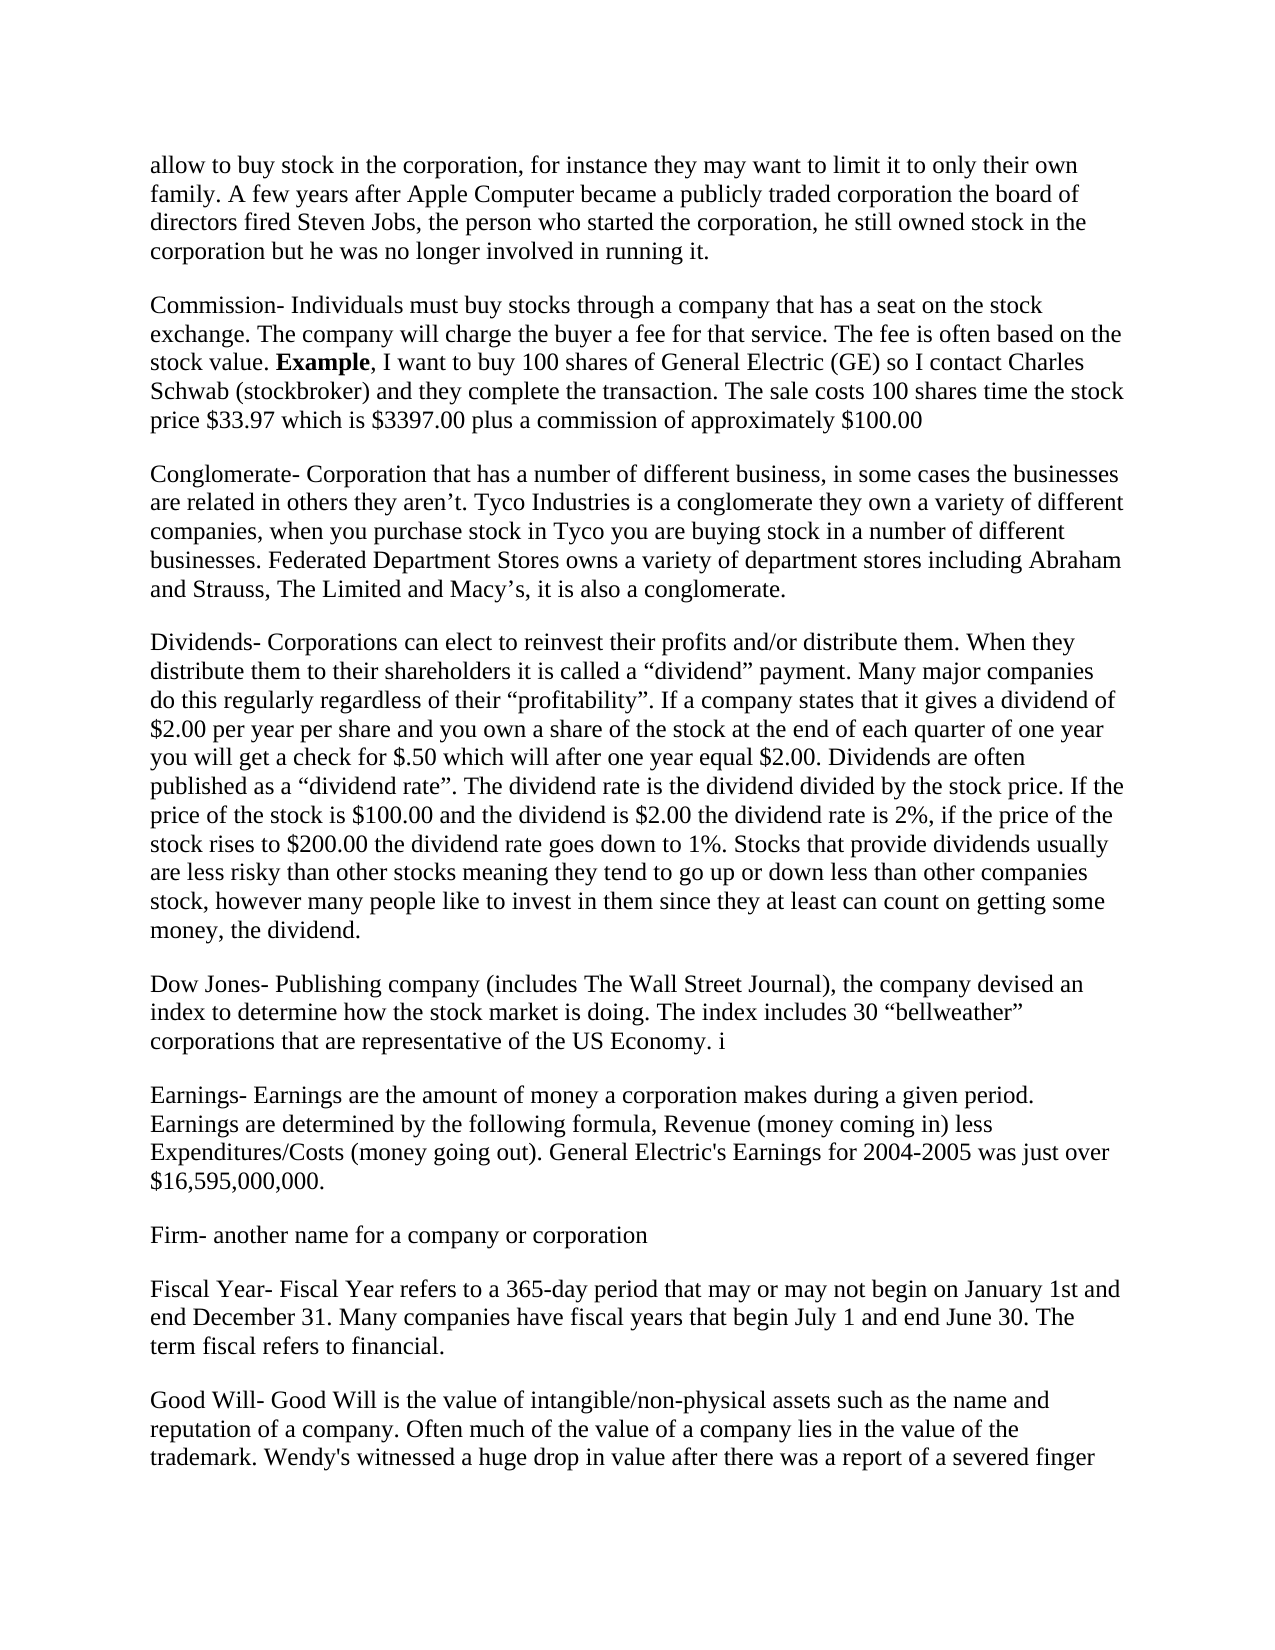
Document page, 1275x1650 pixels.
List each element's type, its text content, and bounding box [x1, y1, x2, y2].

text Dow Jones- Publishing company (includes The Wall Street Journal), the company devised an index to determine how the stock market is doing. The index includes 30 “bellweather” corporations that are representative of the US Economy. i [150, 969, 1125, 1055]
text Earnings- Earnings are the amount of money a corporation makes during a given period. Earnings are determined by the following formula, Revenue (money coming in) less Expenditures/Costs (money going out). General Electric's Earnings for 2004-2005 was just over $16,595,000,000. [150, 1080, 1125, 1195]
text Fiscal Year- Fiscal Year refers to a 365-day period that may or may not begin on January 1st and end December 31. Many companies have fiscal years that begin July 1 and end June 30. The term fiscal refers to financial. [150, 1274, 1125, 1360]
text Firm- another name for a company or corporation [150, 1220, 1125, 1249]
text Dividends- Corporations can elect to reinvest their profits and/or distribute them. When they distribute them to their shareholders it is called a “dividend” payment. Many major companies do this regularly regardless of their “profitability”. If a company states that it gives a dividend of $2.00 per year per share and you own a share of the stock at the end of each quarter of one year you will get a check for $.50 which will after one year equal $2.00. Dividends are often published as a “dividend rate”. The dividend rate is the dividend divided by the stock price. If the price of the stock is $100.00 and the dividend is $2.00 the dividend rate is 2%, if the price of the stock rises to $200.00 the dividend rate goes down to 1%. Stocks that provide dividends usually are less risky than other stocks meaning they tend to go up or down less than other companies stock, however many people like to invest in them since they at least can count on getting some money, the dividend. [150, 627, 1125, 944]
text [150, 1385, 1125, 1471]
text Conglomerate- Corporation that has a number of different business, in some cases the businesses are related in others they aren’t. Tyco Industries is a conglomerate they own a variety of different companies, when you purchase stock in Tyco you are buying stock in a number of different businesses. Federated Department Stores owns a variety of department stores including Abraham and Strauss, The Limited and Macy’s, it is also a conglomerate. [150, 459, 1125, 602]
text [150, 150, 1125, 265]
text Commission- Individuals must buy stocks through a company that has a seat on the stock exchange. The company will charge the buyer a fee for that service. The fee is often based on the stock value. Example, I want to buy 100 shares of General Electric (GE) so I contact Charles Schwab (stockbroker) and they complete the transaction. The sale costs 100 shares time the stock price $33.97 which is $3397.00 plus a commission of approximately $100.00 [150, 290, 1125, 434]
